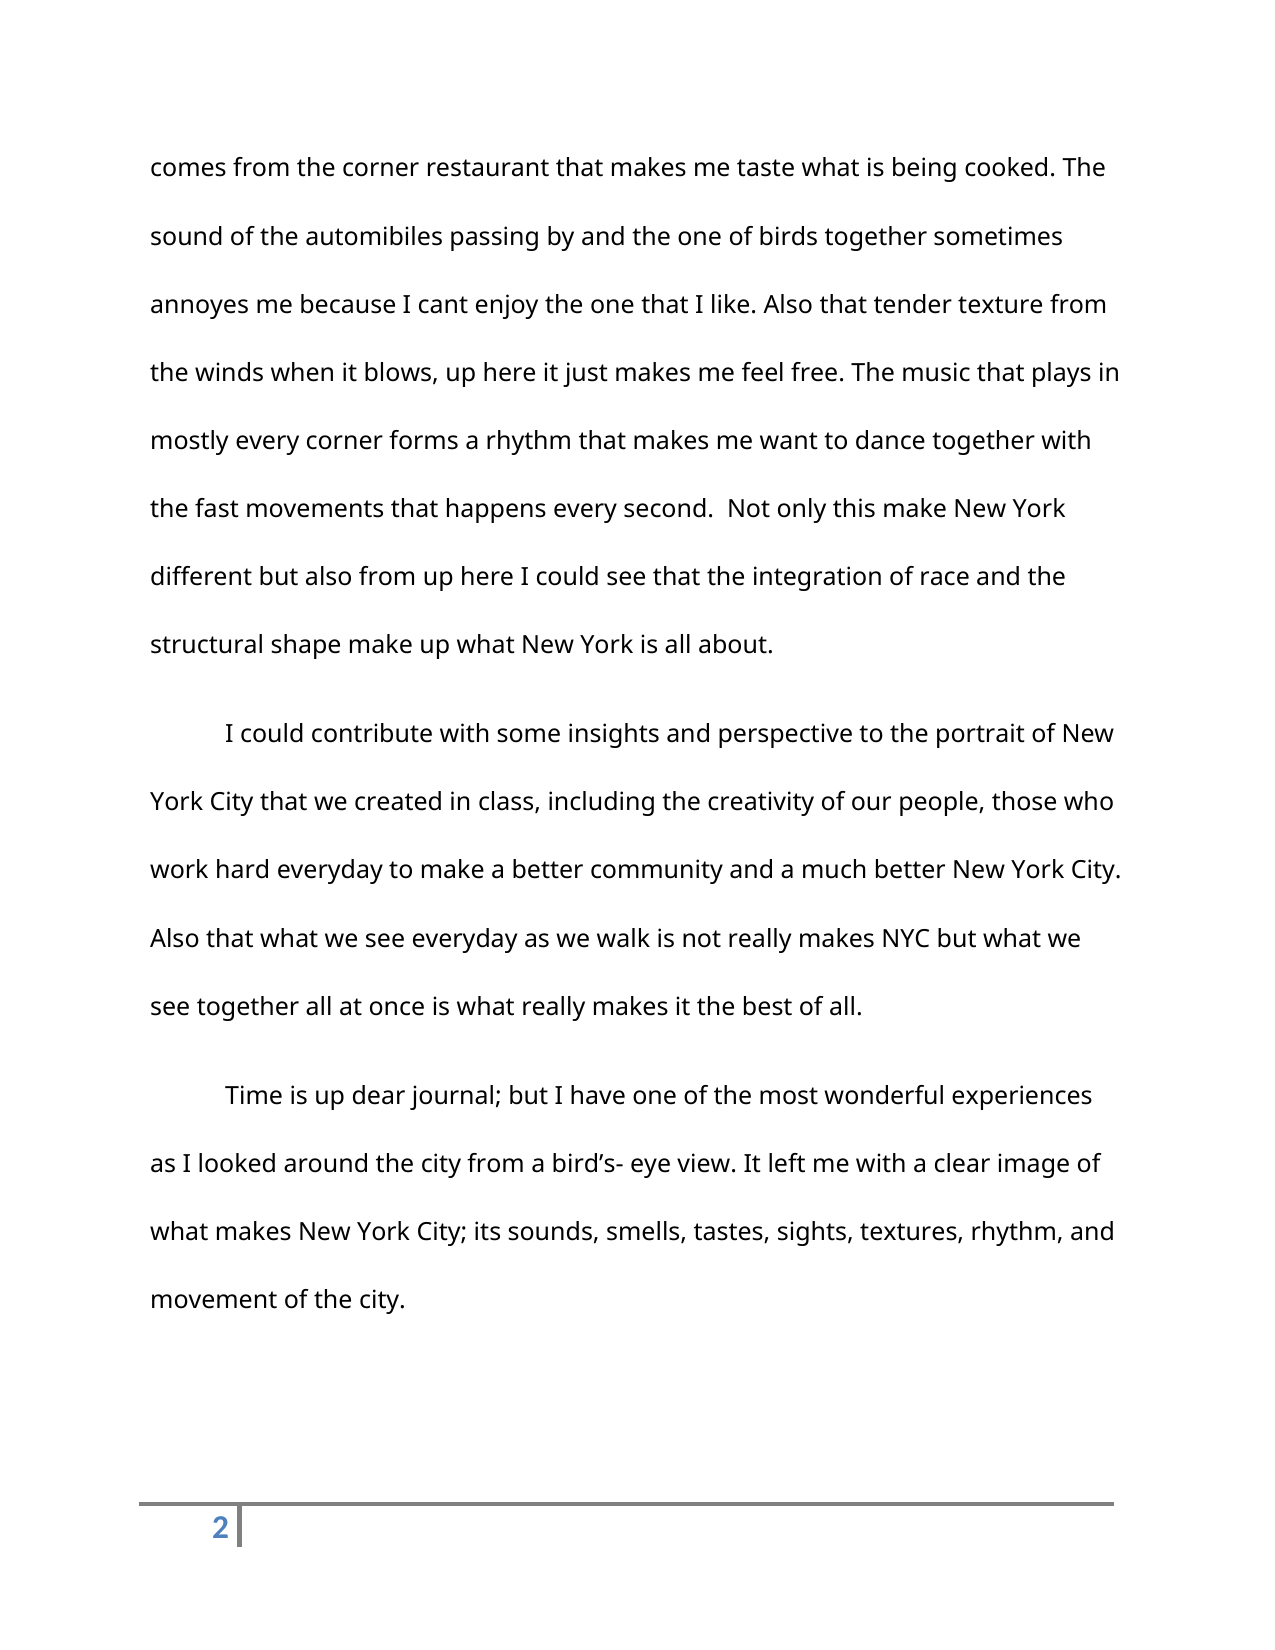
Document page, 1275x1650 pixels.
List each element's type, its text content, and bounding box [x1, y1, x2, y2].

text I could contribute with some insights and perspective to the portrait of New York City that we created in class, including the creativity of our people, those who work hard everyday to make a better community and a much better New York City. Also that what we see everyday as we walk is not really makes NYC but what we see together all at once is what really makes it the best of all. [150, 716, 1125, 1022]
text comes from the corner restaurant that makes me taste what is being cooked. The sound of the automibiles passing by and the one of birds together sometimes annoyes me because I cant enjoy the one that I like. Also that tender texture from the winds when it blows, up here it just makes me feel free. The music that plays in mostly every corner forms a rhythm that makes me want to dance together with the fast movements that happens every second. Not only this make New York different but also from up here I could see that the integration of race and the structural shape make up what New York is all about. [150, 150, 1125, 661]
text Time is up dear journal; but I have one of the most wonderful experiences as I looked around the city from a bird’s- eye view. It left me with a clear image of what makes New York City; its sounds, smells, tastes, sights, textures, rhythm, and movement of the city. [150, 1077, 1125, 1316]
